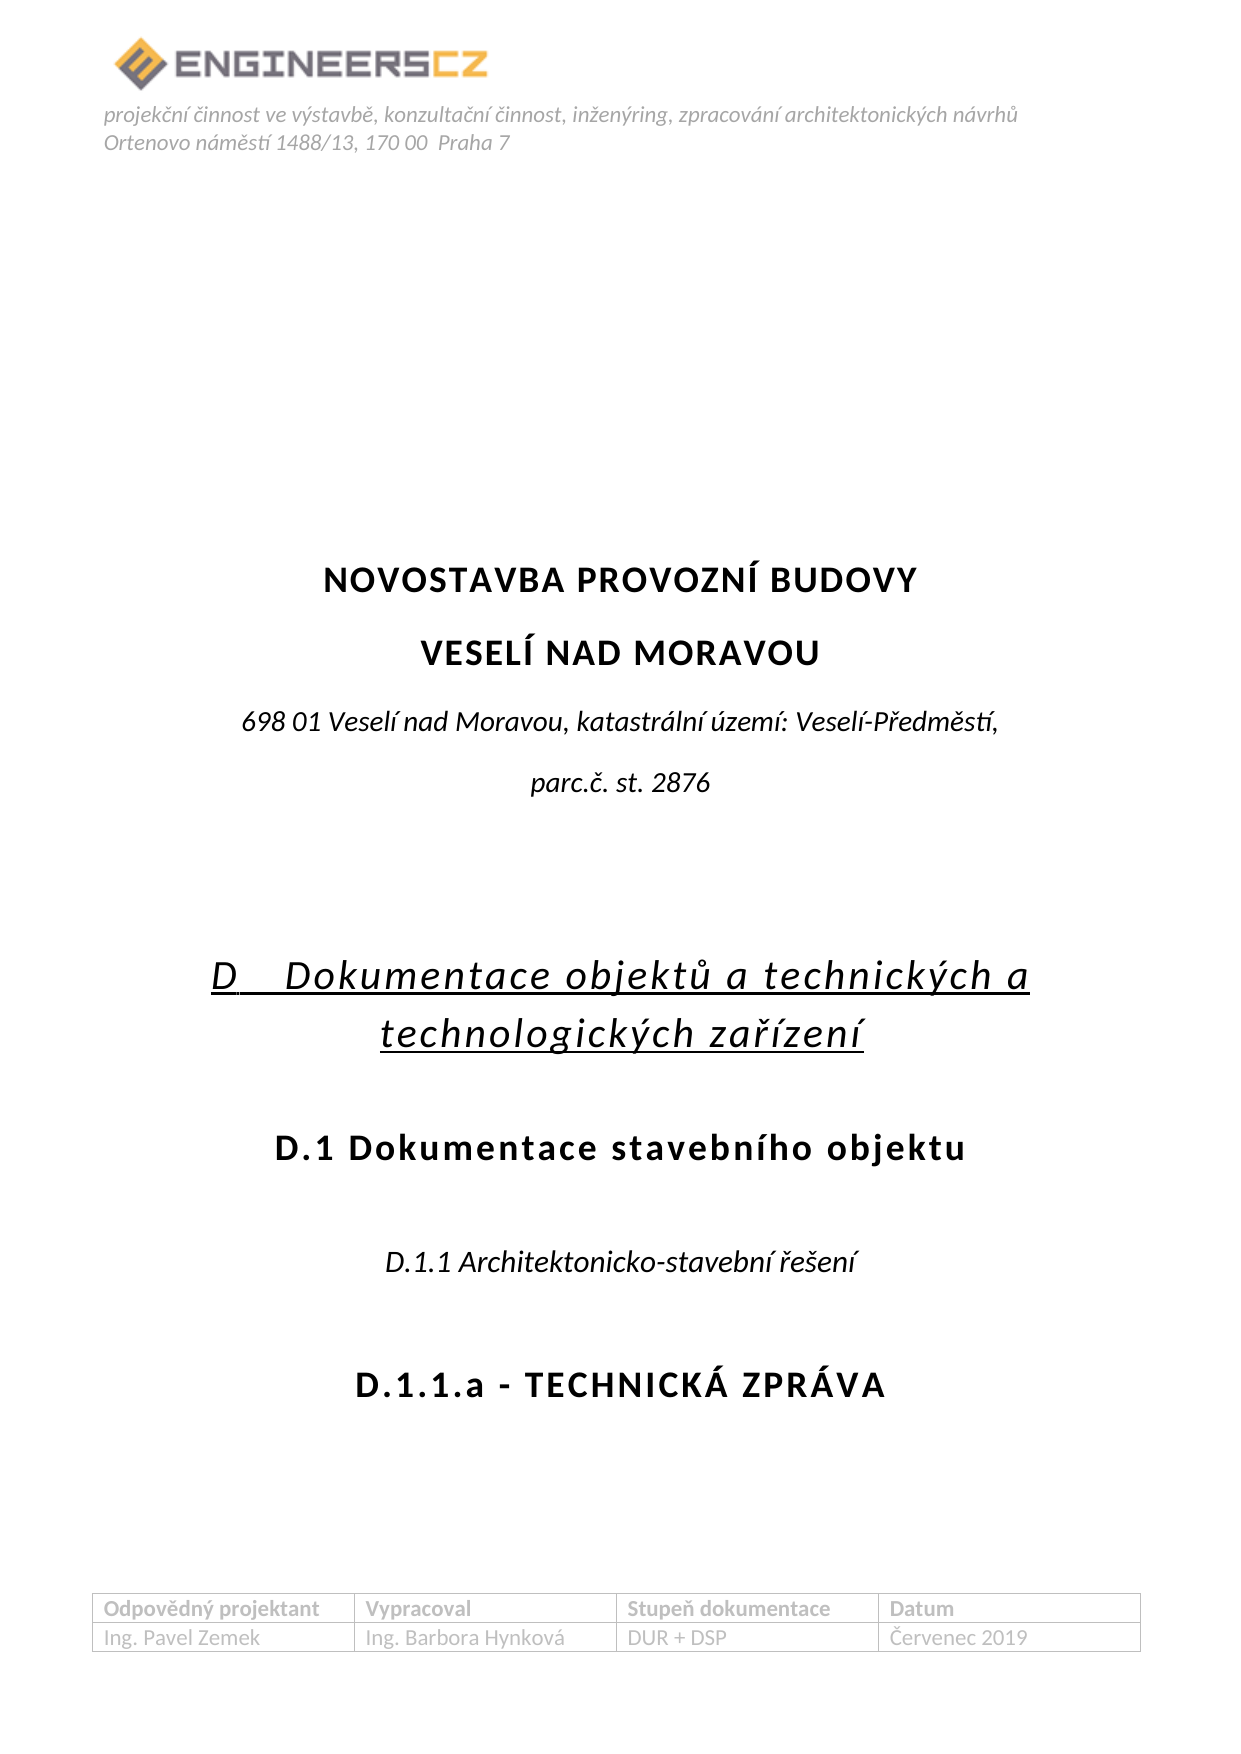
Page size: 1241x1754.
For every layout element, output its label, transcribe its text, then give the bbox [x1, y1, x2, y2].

text D.1 Dokumentace stavebního objektu [103, 1124, 1137, 1170]
text D.1.1 Architektonicko-stavební řešení [103, 1242, 1137, 1280]
text parc.č. st. 2876 [103, 764, 1137, 800]
text 698 01 Veselí nad Moravou, katastrální území: Veselí-Předměstí, [103, 703, 1137, 738]
text D Dokumentace objektů a technických a technologických zařízení [103, 949, 1137, 1058]
picture [103, 29, 501, 100]
text D.1.1.a - TECHNICKÁ ZPRÁVA [103, 1361, 1137, 1407]
text NOVOSTAVBA PROVOZNÍ BUDOVY [103, 556, 1137, 601]
text VESELÍ NAD MORAVOU [103, 629, 1137, 675]
